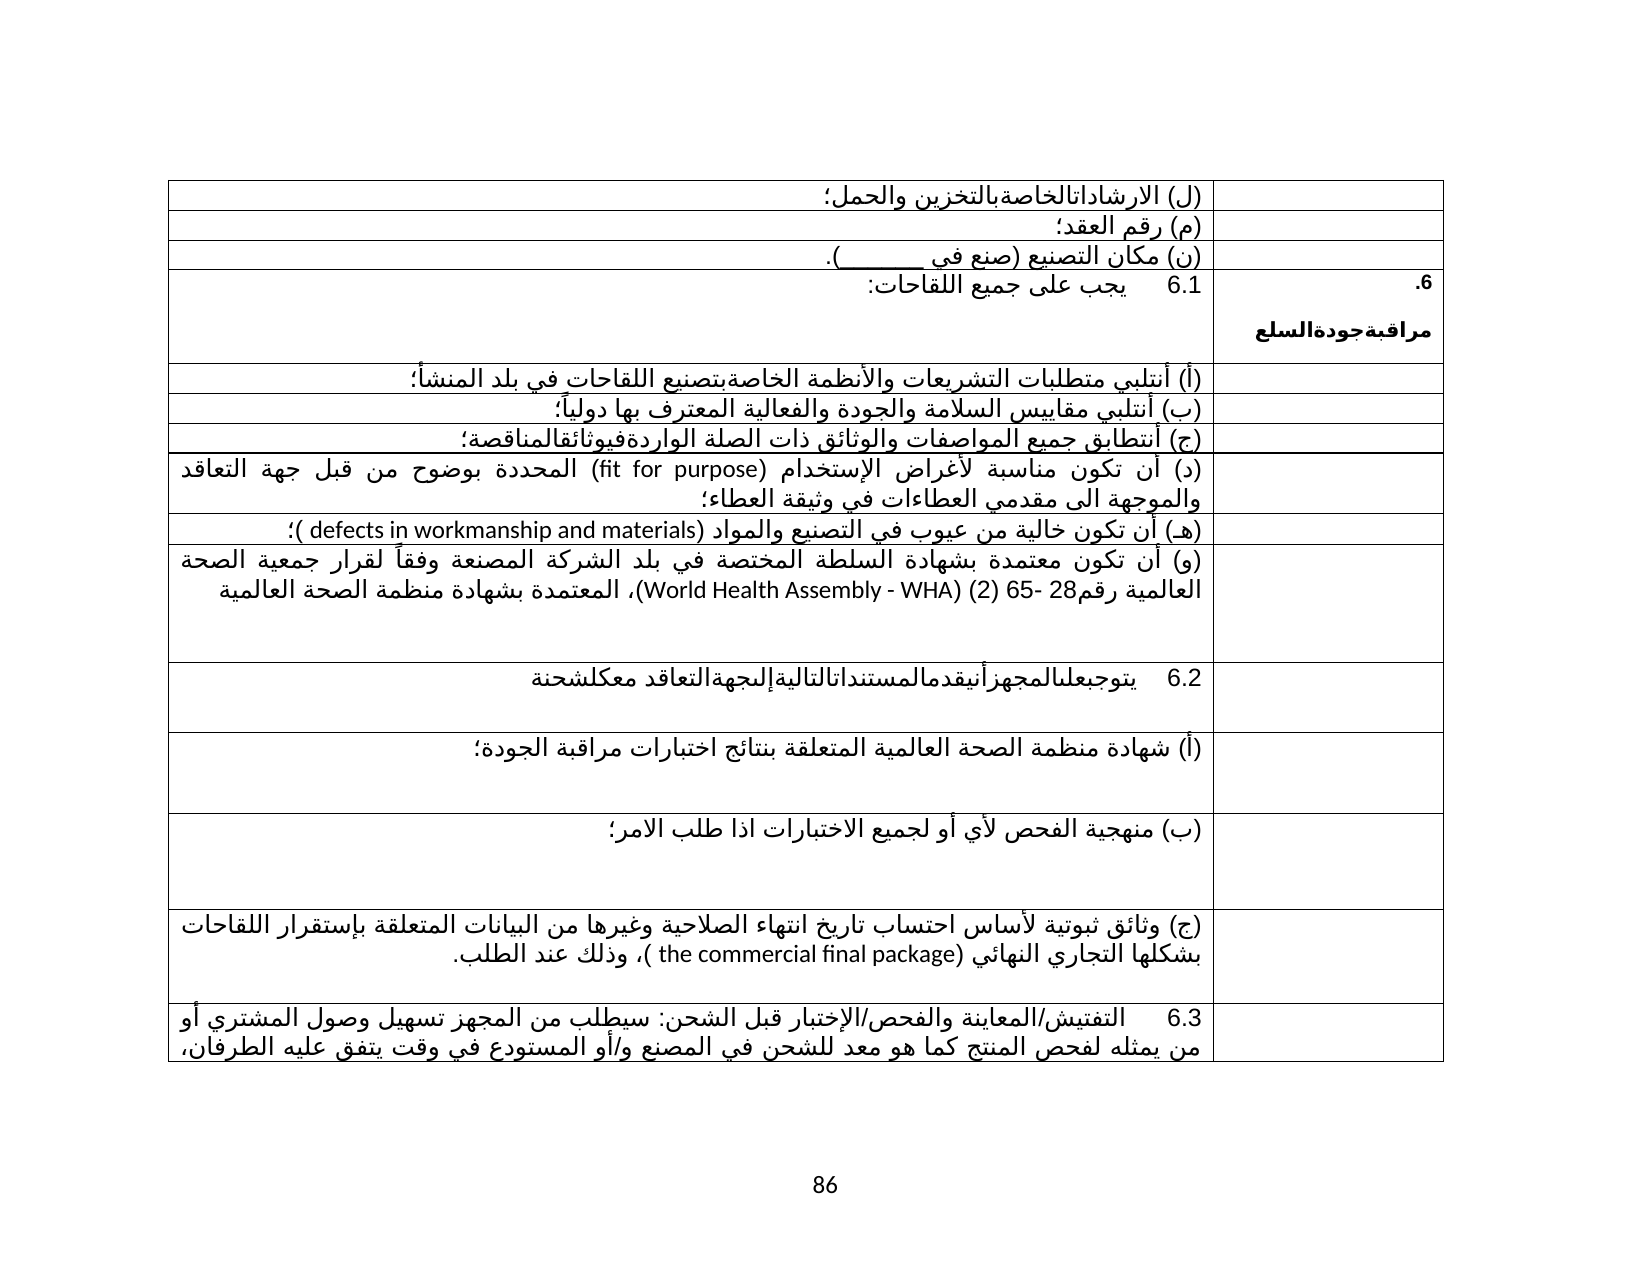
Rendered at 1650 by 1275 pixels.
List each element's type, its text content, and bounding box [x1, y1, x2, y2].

table_cell (م) رقم العقد؛ [169, 211, 1213, 239]
table_cell (أ) شهادة منظمة الصحة العالمية المتعلقة بنتائج اختبارات مراقبة الجودة؛ [169, 733, 1213, 813]
table_cell (ب) منهجية الفحص لأي أو لجميع الاختبارات اذا طلب الامر؛ [169, 814, 1213, 909]
table_cell (هـ) أن تكون خالية من عيوب في التصنيع والمواد (defects in workmanship and materials )؛ [169, 514, 1213, 544]
table_cell [1214, 733, 1443, 813]
table_cell (ج) أنتطابق جميع المواصفات والوثائق ذات الصلة الواردةفيوثائقالمناقصة؛ [169, 424, 1213, 452]
table_cell [1214, 424, 1443, 452]
table_cell [1214, 211, 1443, 239]
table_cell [169, 1004, 1213, 1061]
table_cell 6.1 يجب على جميع اللقاحات: [169, 270, 1213, 363]
table_cell 6.2 يتوجبعلىالمجهزأنيقدمالمستنداتالتاليةإلىجهةالتعاقد معكلشحنة [169, 663, 1213, 732]
table_cell [1214, 394, 1443, 423]
table_cell [1214, 181, 1443, 210]
table_cell (ل) الارشاداتالخاصةبالتخزين والحمل؛ [169, 181, 1213, 210]
table_cell 6. مراقبةجودةالسلع [1214, 270, 1443, 363]
table_cell [1214, 364, 1443, 393]
table_cell [1214, 454, 1443, 513]
table_cell [1214, 814, 1443, 909]
table_cell [1214, 545, 1443, 662]
table_cell (و) أن تكون معتمدة بشهادة السلطة المختصة في بلد الشركة المصنعة وفقاً لقرار جمعية الصحة العالمية رقم28 -65 (2) (World Health Assembly - WHA)، المعتمدة بشهادة منظمة الصحة العالمية [169, 545, 1213, 662]
table_cell (ن) مكان التصنيع (صنع في ______). [169, 241, 1213, 269]
table_cell [1214, 910, 1443, 1002]
table_cell (ج) وثائق ثبوتية لأساس احتساب تاريخ انتهاء الصلاحية وغيرها من البيانات المتعلقة بإستقرار اللقاحات بشكلها التجاري النهائي (the commercial final package )، وذلك عند الطلب. [169, 910, 1213, 1002]
table_cell [1214, 514, 1443, 544]
table_cell [1214, 241, 1443, 269]
table_cell [1214, 663, 1443, 732]
table_cell (ب) أنتلبي مقاييس السلامة والجودة والفعالية المعترف بها دولياً؛ [169, 394, 1213, 423]
table_cell (د) أن تكون مناسبة لأغراض الإستخدام (fit for purpose) المحددة بوضوح من قبل جهة التعاقد والموجهة الى مقدمي العطاءات في وثيقة العطاء؛ [169, 454, 1213, 513]
table_cell [1214, 1004, 1443, 1061]
table_cell (أ) أنتلبي متطلبات التشريعات والأنظمة الخاصةبتصنيع اللقاحات في بلد المنشأ؛ [169, 364, 1213, 393]
